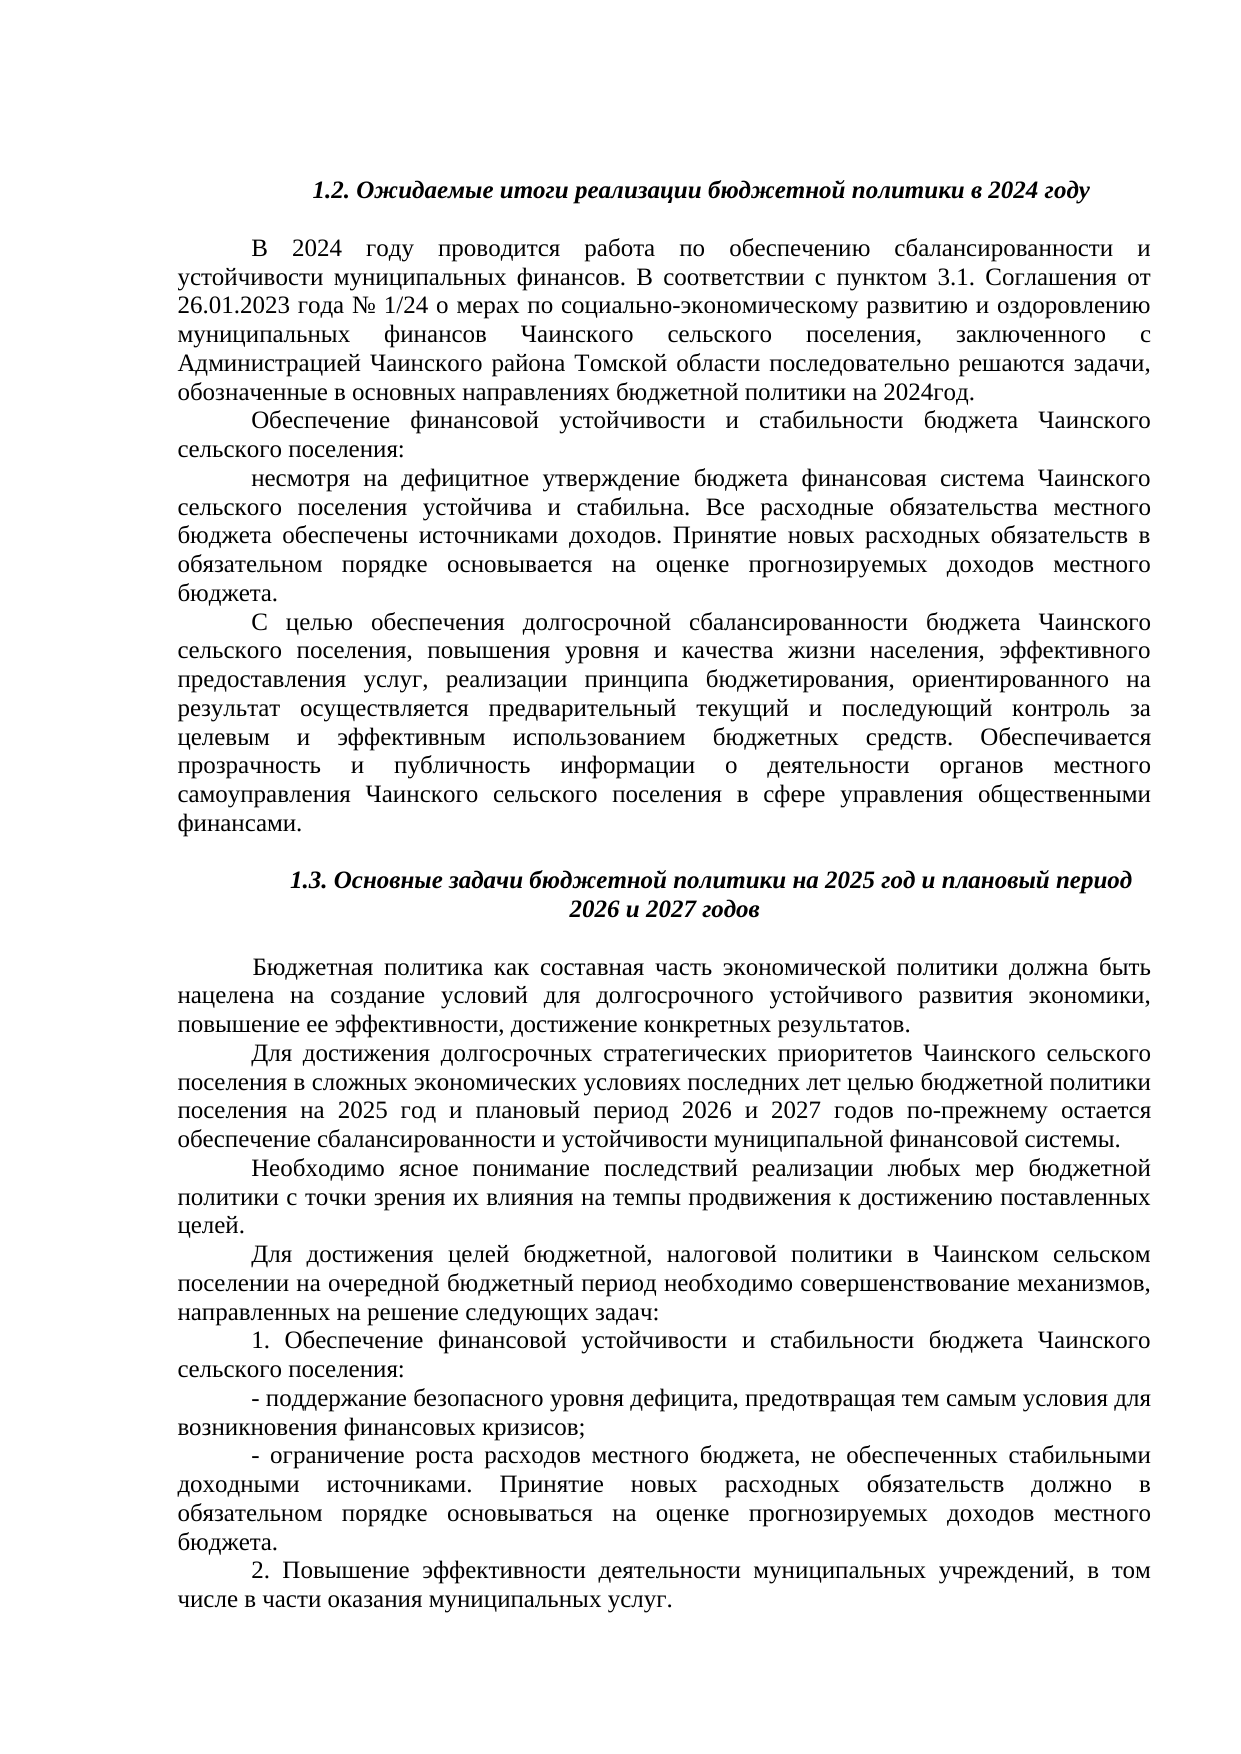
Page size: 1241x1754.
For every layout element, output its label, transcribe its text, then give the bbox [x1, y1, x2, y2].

text Для достижения целей бюджетной, налоговой политики в Чаинском сельском поселении на очередной бюджетный период необходимо совершенствование механизмов, направленных на решение следующих задач: [177, 1239, 1152, 1326]
text Бюджетная политика как составная часть экономической политики должна быть нацелена на создание условий для долгосрочного устойчивого развития экономики, повышение ее эффективности, достижение конкретных результатов. [177, 952, 1152, 1038]
text 2. Повышение эффективности деятельности муниципальных учреждений, в том числе в части оказания муниципальных услуг. [177, 1556, 1152, 1613]
text 1.3. Основные задачи бюджетной политики на 2025 год и плановый период 2026 и 2027 годов [177, 866, 1152, 923]
list В 2024 году проводится работа по обеспечению сбалансированности и устойчивости муниципальных финансов. В соответствии с пунктом 3.1. Соглашения от 26.01.2023 года № 1/24 о мерах по социально-экономическому развитию и оздоровлению муниципальных финансов Чаинского сельского поселения, заключенного с Администрацией Чаинского района Томской области последовательно решаются задачи, обозначенные в основных направлениях бюджетной политики на 2024год. [177, 233, 1152, 406]
text - поддержание безопасного уровня дефицита, предотвращая тем самым условия для возникновения финансовых кризисов; [177, 1383, 1152, 1441]
list 1.2. Ожидаемые итоги реализации бюджетной политики в 2024 году [177, 176, 1152, 204]
text - ограничение роста расходов местного бюджета, не обеспеченных стабильными доходными источниками. Принятие новых расходных обязательств должно в обязательном порядке основываться на оценке прогнозируемых доходов местного бюджета. [177, 1441, 1152, 1556]
text Обеспечение финансовой устойчивости и стабильности бюджета Чаинского сельского поселения: [177, 406, 1152, 463]
text несмотря на дефицитное утверждение бюджета финансовая система Чаинского сельского поселения устойчива и стабильна. Все расходные обязательства местного бюджета обеспечены источниками доходов. Принятие новых расходных обязательств в обязательном порядке основывается на оценке прогнозируемых доходов местного бюджета. [177, 463, 1152, 607]
text Необходимо ясное понимание последствий реализации любых мер бюджетной политики с точки зрения их влияния на темпы продвижения к достижению поставленных целей. [177, 1153, 1152, 1239]
list Для достижения долгосрочных стратегических приоритетов Чаинского сельского поселения в сложных экономических условиях последних лет целью бюджетной политики поселения на 2025 год и плановый период 2026 и 2027 годов по-прежнему остается обеспечение сбалансированности и устойчивости муниципальной финансовой системы. [177, 1038, 1152, 1153]
list С целью обеспечения долгосрочной сбалансированности бюджета Чаинского сельского поселения, повышения уровня и качества жизни населения, эффективного предоставления услуг, реализации принципа бюджетирования, ориентированного на результат осуществляется предварительный текущий и последующий контроль за целевым и эффективным использованием бюджетных средств. Обеспечивается прозрачность и публичность информации о деятельности органов местного самоуправления Чаинского сельского поселения в сфере управления общественными финансами. [177, 607, 1152, 837]
text 1. Обеспечение финансовой устойчивости и стабильности бюджета Чаинского сельского поселения: [177, 1326, 1152, 1383]
